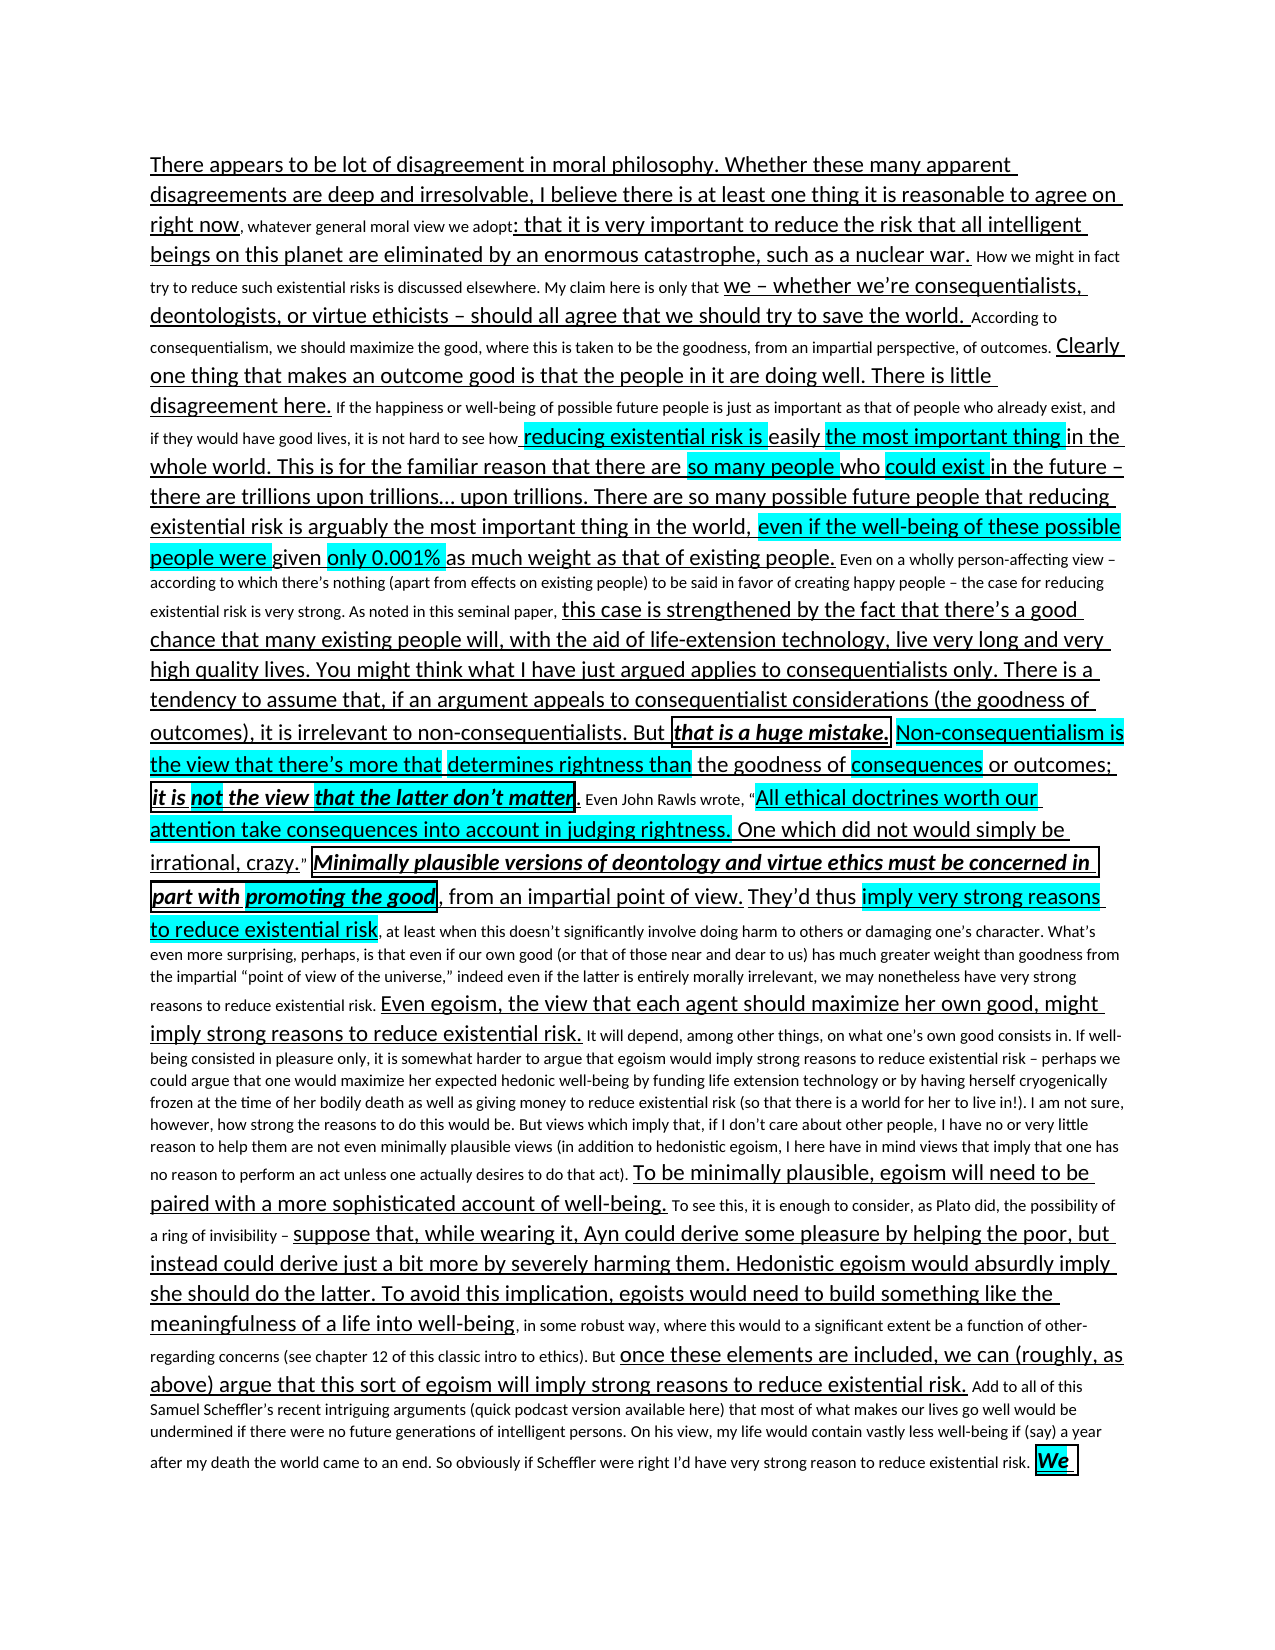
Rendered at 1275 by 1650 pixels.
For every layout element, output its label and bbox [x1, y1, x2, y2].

text [150, 150, 1125, 1476]
